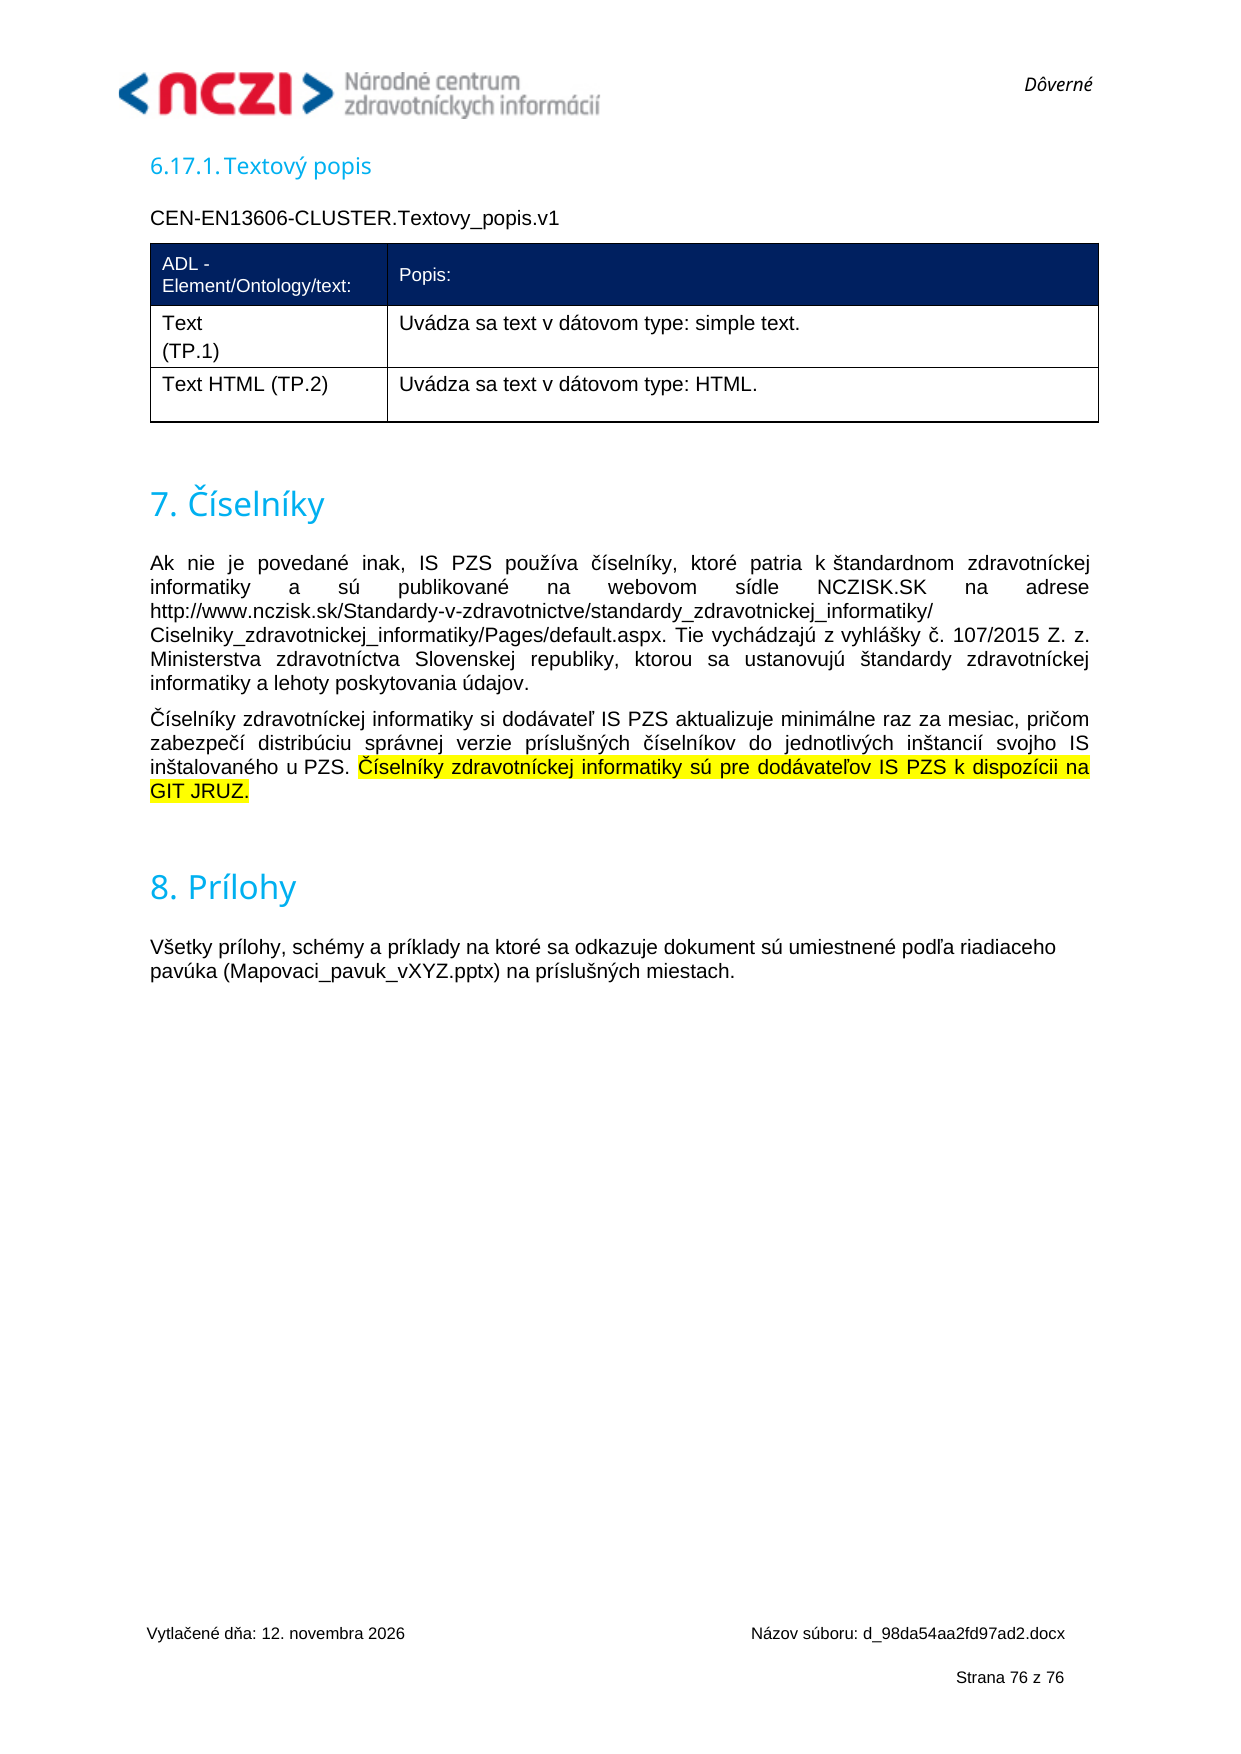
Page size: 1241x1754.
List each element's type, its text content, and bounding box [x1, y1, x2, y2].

text Číselníky zdravotníckej informatiky si dodávateľ IS PZS aktualizuje minimálne raz za mesiac, pričom zabezpečí distribúciu správnej verzie príslušných číselníkov do jednotlivých inštancií svojho IS inštalovaného u PZS. Číselníky zdravotníckej informatiky sú pre dodávateľov IS PZS k dispozícii na GIT JRUZ. [150, 707, 1090, 803]
subtitle Prílohy [150, 864, 1090, 909]
table_header ADL - Element/Ontology/text: [151, 244, 387, 305]
table_cell Uvádza sa text v dátovom type: HTML. [388, 368, 1098, 421]
text Ak nie je povedané inak, IS PZS používa číselníky, ktoré patria k štandardnom zdravotníckej informatiky a sú publikované na webovom sídle NCZISK.SK na adrese http://www.nczisk.sk/Standardy-v-zdravotnictve/standardy_zdravotnickej_informatiky/Ciselniky_zdravotnickej_informatiky/Pages/default.aspx. Tie vychádzajú z vyhlášky č. 107/2015 Z. z. Ministerstva zdravotníctva Slovenskej republiky, ktorou sa ustanovujú štandardy zdravotníckej informatiky a lehoty poskytovania údajov. [150, 551, 1090, 694]
table_header Popis: [388, 244, 1098, 305]
picture [118, 72, 600, 119]
subtitle Textový popis [150, 150, 1090, 181]
text CEN-EN13606-CLUSTER.Textovy_popis.v1 [150, 206, 1090, 230]
subtitle Číselníky [150, 480, 1090, 526]
table_cell Text (TP.1) [151, 306, 387, 367]
table_cell Text HTML (TP.2) [151, 368, 387, 421]
table_cell Uvádza sa text v dátovom type: simple text. [388, 306, 1098, 367]
text Všetky prílohy, schémy a príklady na ktoré sa odkazuje dokument sú umiestnené podľa riadiaceho pavúka (Mapovaci_pavuk_vXYZ.pptx) na príslušných miestach. [150, 934, 1090, 982]
